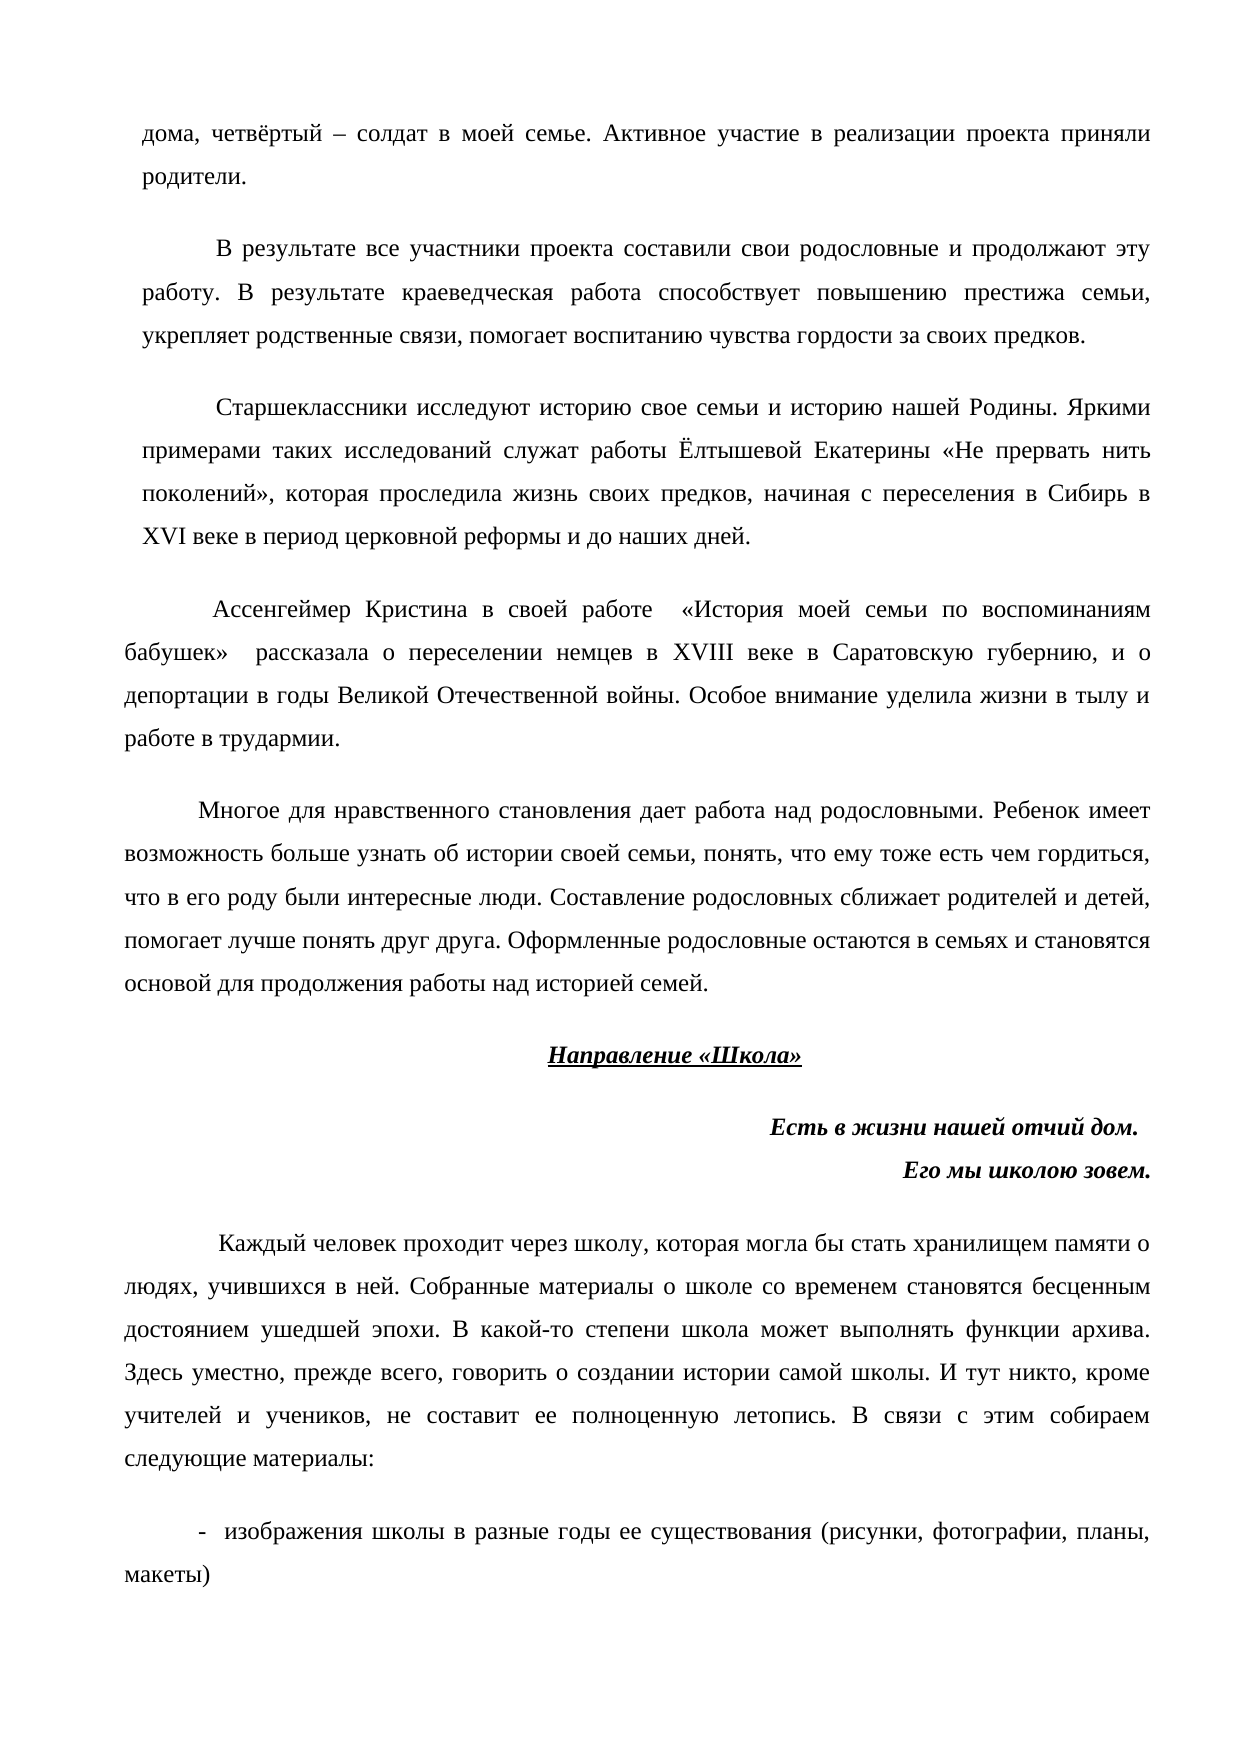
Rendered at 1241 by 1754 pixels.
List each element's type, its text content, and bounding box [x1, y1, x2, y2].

text Каждый человек проходит через школу, которая могла бы стать хранилищем памяти о людях, учившихся в ней. Собранные материалы о школе со временем становятся бесценным достоянием ушедшей эпохи. В какой-то степени школа может выполнять функции архива. Здесь уместно, прежде всего, говорить о создании истории самой школы. И тут никто, кроме учителей и учеников, не составит ее полноценную летопись. В связи с этим собираем следующие материалы: [124, 1228, 1152, 1472]
text Есть в жизни нашей отчий дом. Его мы школою зовем. [124, 1112, 1152, 1184]
text Старшеклассники исследуют историю свое семьи и историю нашей Родины. Яркими примерами таких исследований служат работы Ёлтышевой Екатерины «Не прервать нить поколений», которая проследила жизнь своих предков, начиная с переселения в Сибирь в XVI веке в период церковной реформы и до наших дней. [142, 392, 1152, 550]
text Ассенгеймер Кристина в своей работе «История моей семьи по воспоминаниям бабушек» рассказала о переселении немцев в XVIII веке в Саратовскую губернию, и о депортации в годы Великой Отечественной войны. Особое внимание уделила жизни в тылу и работе в трудармии. [124, 594, 1152, 752]
text В результате все участники проекта составили свои родословные и продолжают эту работу. В результате краеведческая работа способствует повышению престижа семьи, укрепляет родственные связи, помогает воспитанию чувства гордости за своих предков. [142, 233, 1152, 348]
text Направление «Школа» [124, 1040, 1152, 1069]
text - изображения школы в разные годы ее существования (рисунки, фотографии, планы, макеты) [124, 1516, 1152, 1588]
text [142, 118, 1152, 190]
text Многое для нравственного становления дает работа над родословными. Ребенок имеет возможность больше узнать об истории своей семьи, понять, что ему тоже есть чем гордиться, что в его роду были интересные люди. Составление родословных сближает родителей и детей, помогает лучше понять друг друга. Оформленные родословные остаются в семьях и становятся основой для продолжения работы над историей семей. [124, 795, 1152, 997]
